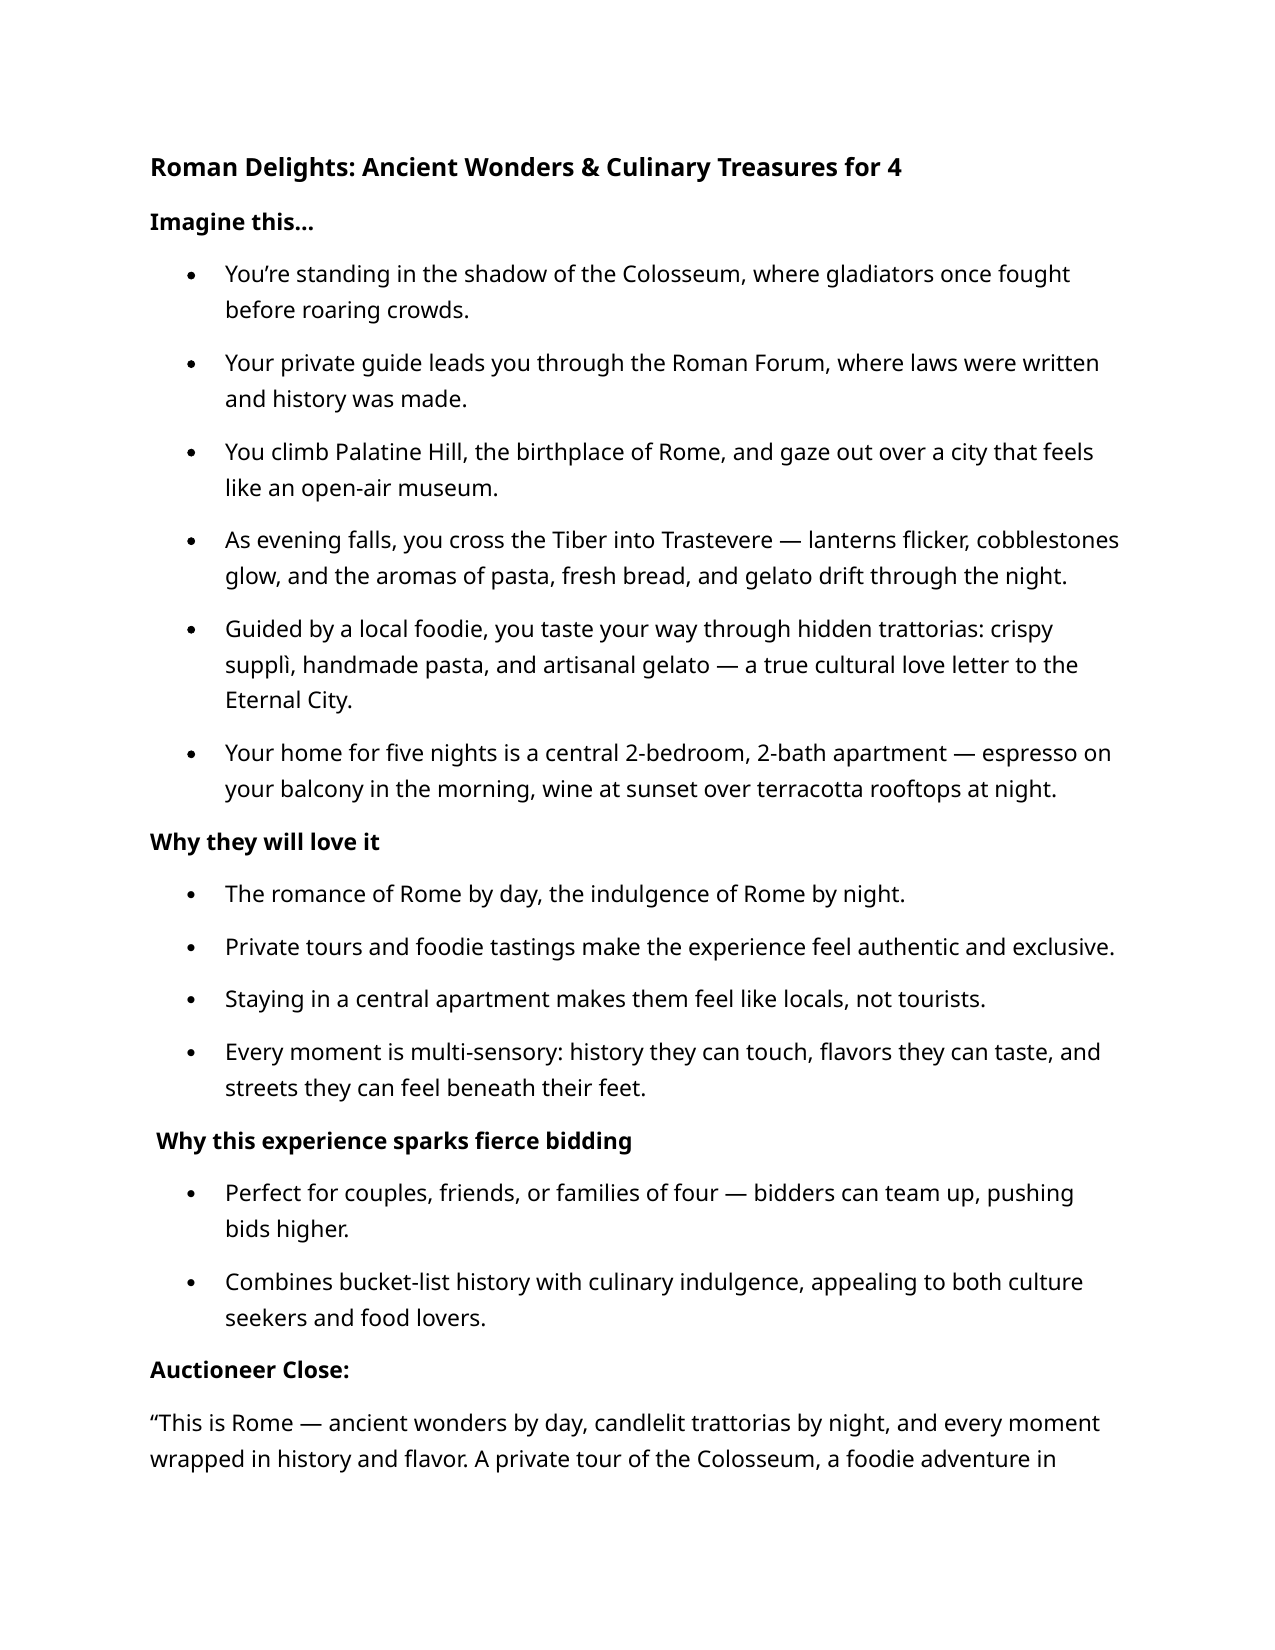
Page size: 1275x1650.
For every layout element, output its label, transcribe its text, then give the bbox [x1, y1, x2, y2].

list Your home for five nights is a central 2-bedroom, 2-bath apartment — espresso on your balcony in the morning, wine at sunset over terracotta rooftops at night. [187, 737, 1125, 804]
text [150, 1407, 1125, 1474]
list Private tours and foodie tastings make the experience feel authentic and exclusive. [187, 931, 1125, 962]
list As evening falls, you cross the Tiber into Trastevere — lanterns flicker, cobblestones glow, and the aromas of pasta, fresh bread, and gelato drift through the night. [187, 524, 1125, 591]
list You’re standing in the shadow of the Colosseum, where gladiators once fought before roaring crowds. [187, 258, 1125, 326]
list Guided by a local foodie, you taste your way through hidden trattorias: crispy supplì, handmade pasta, and artisanal gelato — a true cultural love letter to the Eternal City. [187, 613, 1125, 716]
list You climb Palatine Hill, the birthplace of Rome, and gaze out over a city that feels like an open-air museum. [187, 436, 1125, 503]
list Combines bucket-list history with culinary indulgence, appealing to both culture seekers and food lovers. [187, 1266, 1125, 1333]
text Imagine this… [150, 206, 1125, 237]
list Every moment is multi-sensory: history they can touch, flavors they can taste, and streets they can feel beneath their feet. [187, 1036, 1125, 1103]
list Your private guide leads you through the Roman Forum, where laws were written and history was made. [187, 347, 1125, 414]
list Staying in a central apartment makes them feel like locals, not tourists. [187, 983, 1125, 1015]
text Roman Delights: Ancient Wonders & Culinary Treasures for 4 [150, 150, 1125, 184]
list Perfect for couples, friends, or families of four — bidders can team up, pushing bids higher. [187, 1177, 1125, 1244]
text Why they will love it [150, 826, 1125, 857]
list The romance of Rome by day, the indulgence of Rome by night. [187, 878, 1125, 909]
text Why this experience sparks fierce bidding [150, 1124, 1125, 1156]
text Auctioneer Close: [150, 1354, 1125, 1386]
